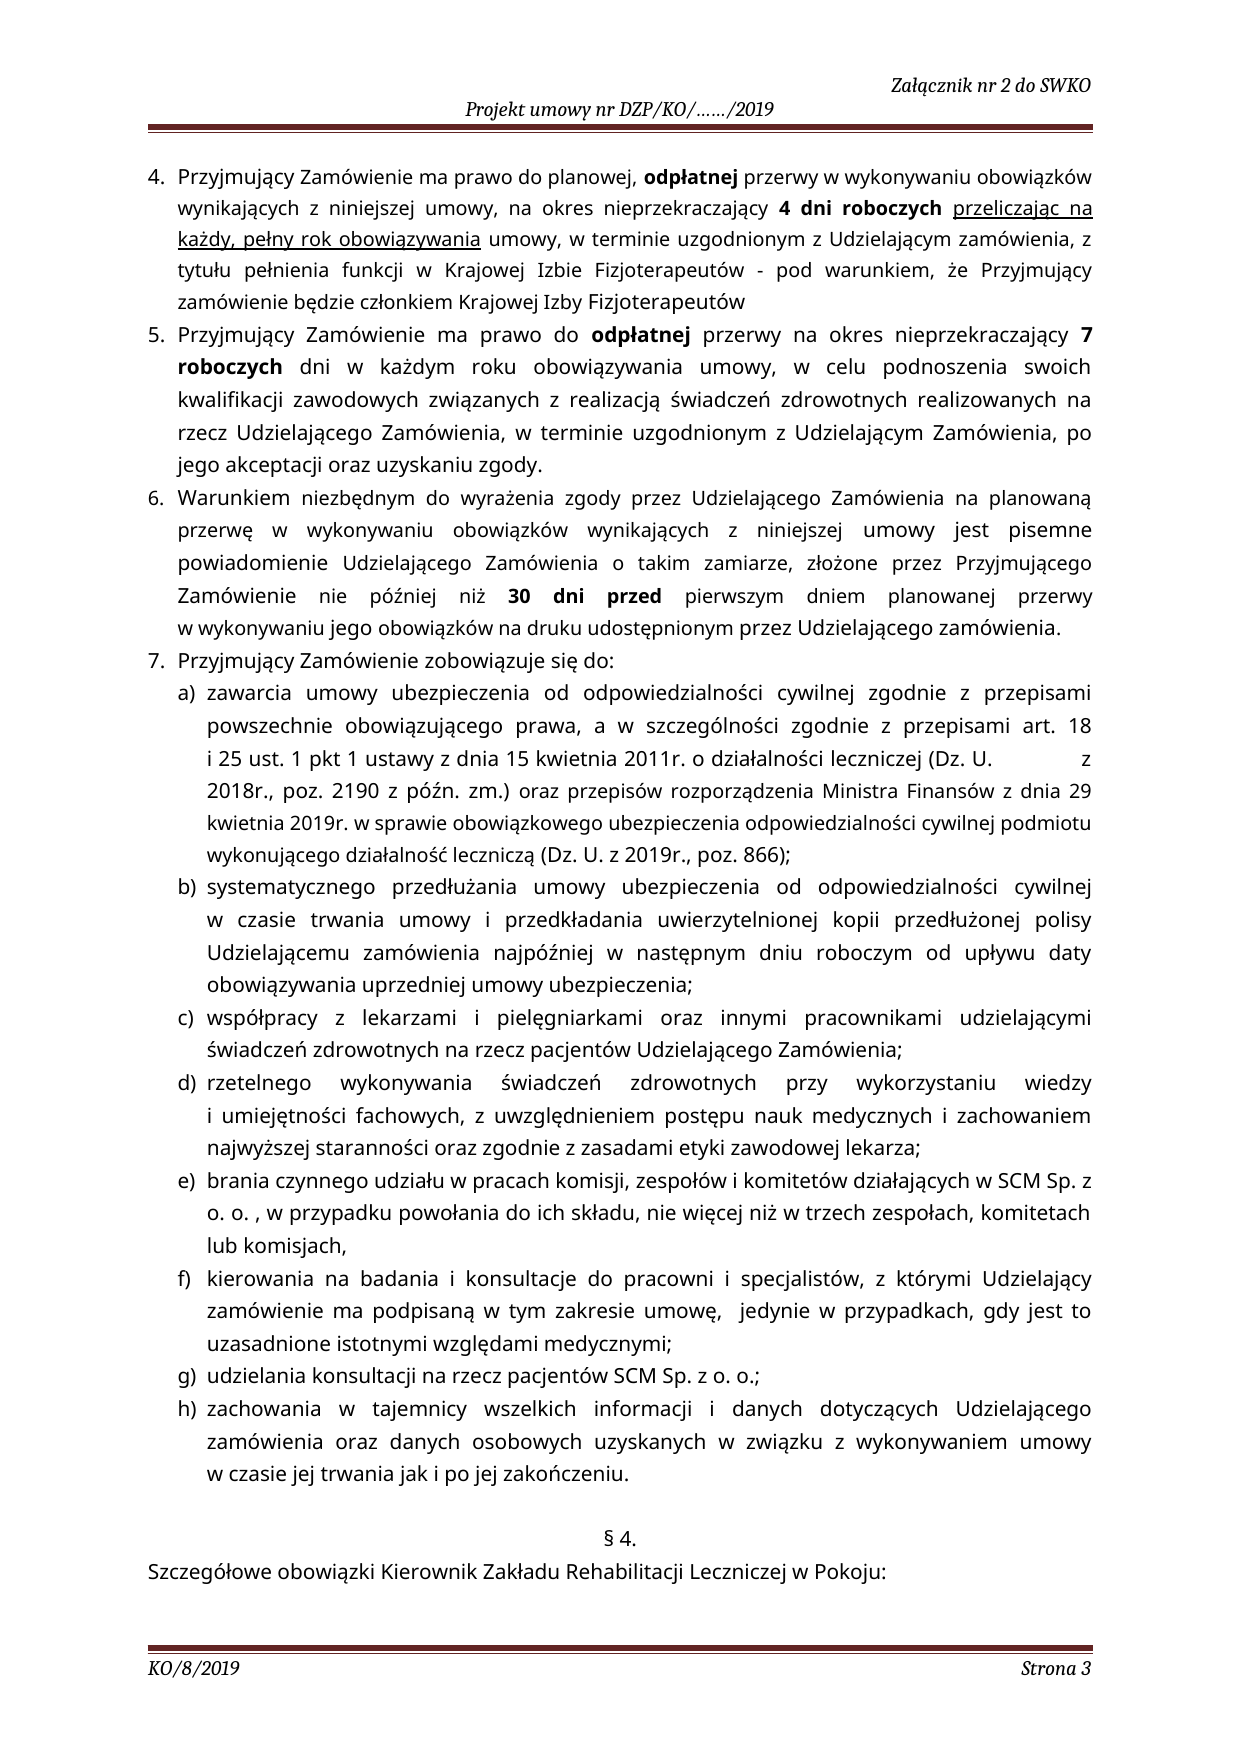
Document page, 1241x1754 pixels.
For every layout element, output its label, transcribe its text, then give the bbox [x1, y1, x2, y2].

list Warunkiem niezbędnym do wyrażenia zgody przez Udzielającego Zamówienia na planowaną przerwę w wykonywaniu obowiązków wynikających z niniejszej umowy jest pisemne powiadomienie Udzielającego Zamówienia o takim zamiarze, złożone przez Przyjmującego Zamówienie nie później niż 30 dni przed pierwszym dniem planowanej przerwy w wykonywaniu jego obowiązków na druku udostępnionym przez Udzielającego zamówienia. [148, 483, 1093, 642]
list udzielania konsultacji na rzecz pacjentów SCM Sp. z o. o.; [177, 1362, 1093, 1390]
list Przyjmujący Zamówienie ma prawo do odpłatnej przerwy na okres nieprzekraczający 7 roboczych dni w każdym roku obowiązywania umowy, w celu podnoszenia swoich kwalifikacji zawodowych związanych z realizacją świadczeń zdrowotnych realizowanych na rzecz Udzielającego Zamówienia, w terminie uzgodnionym z Udzielającym Zamówienia, po jego akceptacji oraz uzyskaniu zgody. [148, 320, 1093, 479]
list Przyjmujący Zamówienie zobowiązuje się do: [148, 646, 1093, 674]
list systematycznego przedłużania umowy ubezpieczenia od odpowiedzialności cywilnej w czasie trwania umowy i przedkładania uwierzytelnionej kopii przedłużonej polisy Udzielającemu zamówienia najpóźniej w następnym dniu roboczym od upływu daty obowiązywania uprzedniej umowy ubezpieczenia; [177, 872, 1093, 999]
text Szczegółowe obowiązki Kierownik Zakładu Rehabilitacji Leczniczej w Pokoju: [148, 1557, 1093, 1586]
list zawarcia umowy ubezpieczenia od odpowiedzialności cywilnej zgodnie z przepisami powszechnie obowiązującego prawa, a w szczególności zgodnie z przepisami art. 18 i 25 ust. 1 pkt 1 ustawy z dnia 15 kwietnia 2011r. o działalności leczniczej (Dz. U. z 2018r., poz. 2190 z późn. zm.) oraz przepisów rozporządzenia Ministra Finansów z dnia 29 kwietnia 2019r. w sprawie obowiązkowego ubezpieczenia odpowiedzialności cywilnej podmiotu wykonującego działalność leczniczą (Dz. U. z 2019r., poz. 866); [177, 678, 1093, 868]
list współpracy z lekarzami i pielęgniarkami oraz innymi pracownikami udzielającymi świadczeń zdrowotnych na rzecz pacjentów Udzielającego Zamówienia; [177, 1003, 1093, 1064]
list kierowania na badania i konsultacje do pracowni i specjalistów, z którymi Udzielający zamówienie ma podpisaną w tym zakresie umowę, jedynie w przypadkach, gdy jest to uzasadnione istotnymi względami medycznymi; [177, 1264, 1093, 1357]
list Przyjmujący Zamówienie ma prawo do planowej, odpłatnej przerwy w wykonywaniu obowiązków wynikających z niniejszej umowy, na okres nieprzekraczający 4 dni roboczych przeliczając na każdy, pełny rok obowiązywania umowy, w terminie uzgodnionym z Udzielającym zamówienia, z tytułu pełnienia funkcji w Krajowej Izbie Fizjoterapeutów - pod warunkiem, że Przyjmujący zamówienie będzie członkiem Krajowej Izby Fizjoterapeutów [148, 162, 1093, 316]
list brania czynnego udziału w pracach komisji, zespołów i komitetów działających w SCM Sp. z o. o. , w przypadku powołania do ich składu, nie więcej niż w trzech zespołach, komitetach lub komisjach, [177, 1166, 1093, 1259]
list rzetelnego wykonywania świadczeń zdrowotnych przy wykorzystaniu wiedzy i umiejętności fachowych, z uwzględnieniem postępu nauk medycznych i zachowaniem najwyższej staranności oraz zgodnie z zasadami etyki zawodowej lekarza; [177, 1068, 1093, 1162]
list zachowania w tajemnicy wszelkich informacji i danych dotyczących Udzielającego zamówienia oraz danych osobowych uzyskanych w związku z wykonywaniem umowy w czasie jej trwania jak i po jej zakończeniu. [177, 1394, 1093, 1488]
text § 4. [148, 1524, 1093, 1553]
